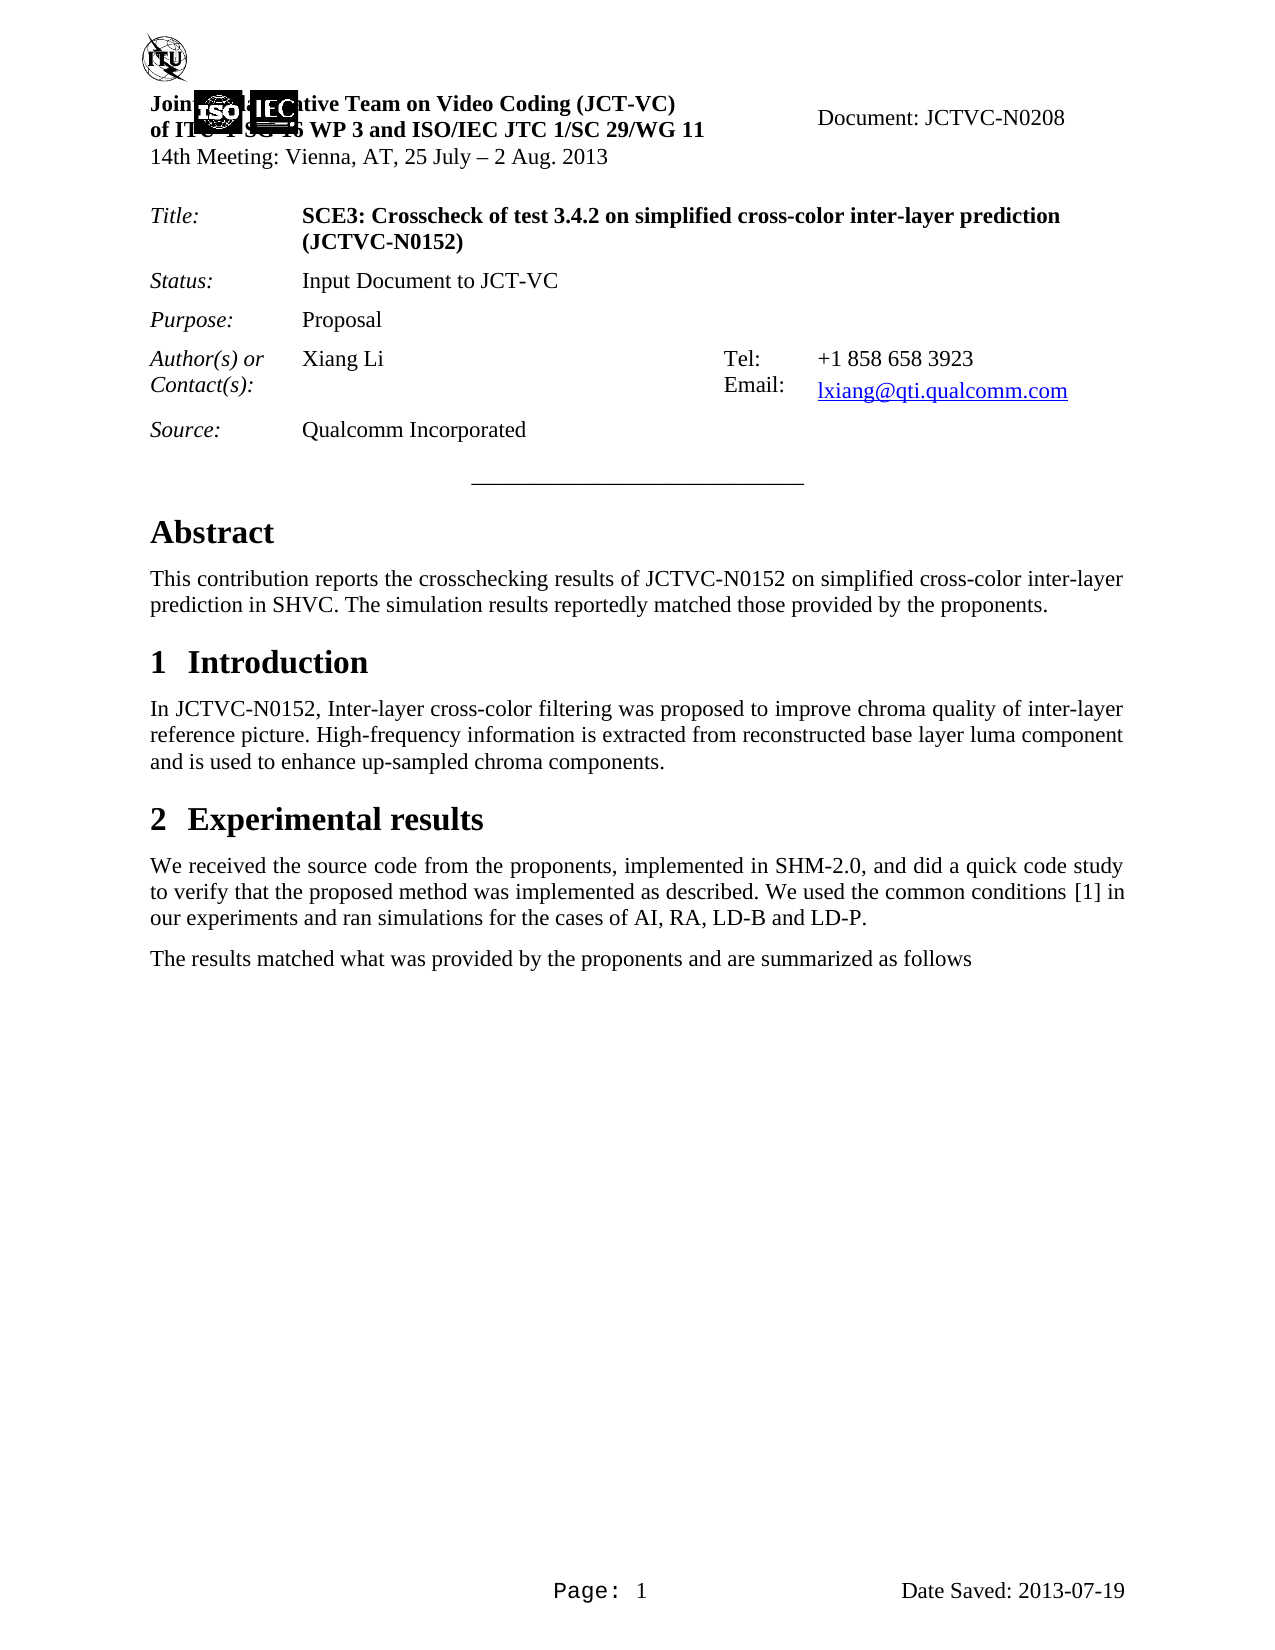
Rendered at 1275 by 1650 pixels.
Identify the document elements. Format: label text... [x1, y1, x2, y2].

text We received the source code from the proponents, implemented in SHM-2.0, and did a quick code study to verify that the proposed method was implemented as described. We used the common conditions [1] in our experiments and ran simulations for the cases of AI, RA, LD-B and LD-P. [150, 852, 1125, 931]
subtitle Experimental results [150, 799, 1125, 838]
subtitle Introduction [150, 643, 1125, 681]
subtitle Abstract [150, 512, 1125, 551]
text This contribution reports the crosschecking results of JCTVC-N0152 on simplified cross-color inter-layer prediction in SHVC. The simulation results reportedly matched those provided by the proponents. [150, 565, 1125, 618]
table_header Title: [139, 195, 291, 261]
table_cell Tel: Email: [713, 338, 806, 410]
picture [194, 90, 243, 134]
text _____________________________ [150, 461, 1125, 487]
table_cell Status: [139, 261, 291, 299]
table_header SCE3: Crosscheck of test 3.4.2 on simplified cross-color inter-layer prediction (JCTVC-N0152) [291, 195, 1136, 261]
text The results matched what was provided by the proponents and are summarized as follows [150, 945, 1125, 971]
table_header Document: JCTVC-N0208 [806, 90, 1136, 169]
table_cell Author(s) or Contact(s): [139, 338, 291, 410]
picture [250, 90, 299, 134]
table_cell Input Document to JCT-VC [291, 261, 1136, 299]
table_cell Xiang Li [291, 338, 712, 410]
table_cell Proposal [291, 300, 1136, 338]
table_header Joint Collaborative Team on Video Coding (JCT-VC) of ITU-T SG 16 WP 3 and ISO/IEC JTC 1/SC 29/WG 11 14th Meeting: Vienna, AT, 25 July – 2 Aug. 2013 [139, 90, 806, 169]
table_cell +1 858 658 3923 lxiang@qti.qualcomm.com [806, 338, 1136, 410]
table_cell Qualcomm Incorporated [291, 410, 1136, 449]
table_cell Purpose: [139, 300, 291, 338]
table_cell Source: [139, 410, 291, 449]
text In JCTVC-N0152, Inter-layer cross-color filtering was proposed to improve chroma quality of inter-layer reference picture. High-frequency information is extracted from reconstructed base layer luma component and is used to enhance up-sampled chroma components. [150, 695, 1125, 774]
